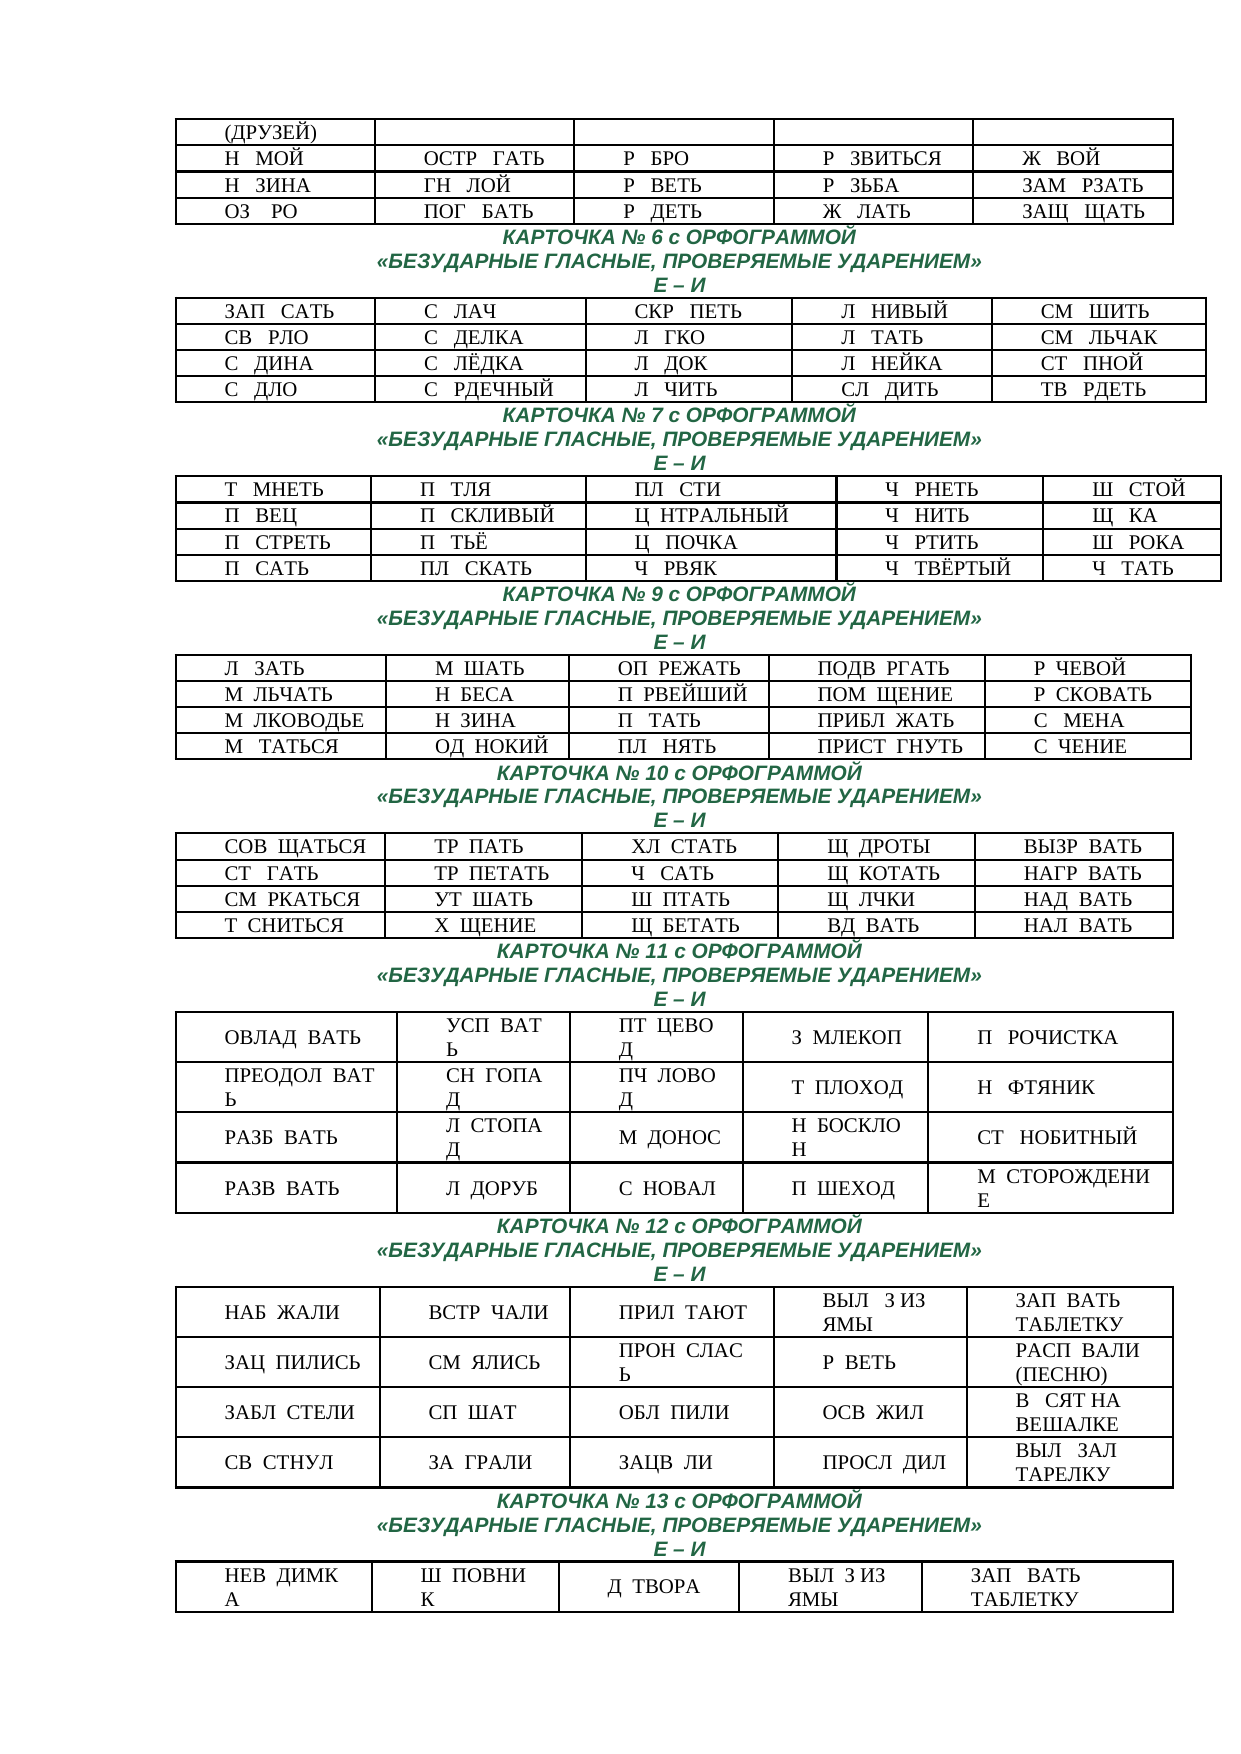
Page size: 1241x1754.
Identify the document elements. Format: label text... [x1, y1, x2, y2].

table_cell Р БРО [575, 146, 773, 170]
table_cell Щ КОТАТЬ [779, 861, 974, 884]
table_header ПРИЛ ТАЮТ [571, 1288, 773, 1336]
table_cell Ц НТРАЛЬНЫЙ [587, 504, 835, 527]
table_cell Л ЧИТЬ [587, 377, 791, 401]
table_cell ПРЕОДОЛ ВАТЬ [177, 1063, 396, 1111]
table_cell ПРОСЛ ДИЛ [775, 1438, 966, 1486]
table_cell Н ЗИНА [177, 173, 374, 197]
table_cell СМ ЯЛИСЬ [381, 1338, 569, 1386]
table_cell СТ ПНОЙ [993, 351, 1205, 375]
table_cell П ТЬЁ [372, 530, 585, 554]
table_header ОП РЕЖАТЬ [570, 656, 768, 680]
table_cell М ЛКОВОДЬЕ [177, 708, 385, 732]
table_cell НАЛ ВАТЬ [976, 913, 1172, 937]
table_header Т МНЕТЬ [177, 477, 370, 501]
table_cell С ДЕЛКА [376, 325, 585, 349]
table_cell СВ РЛО [177, 325, 374, 349]
table_cell Р ДЕТЬ [575, 199, 773, 223]
table_cell ПЛ СКАТЬ [372, 556, 585, 580]
table_cell Х ЩЕНИЕ [386, 913, 581, 937]
table_cell Ж ВОЙ [974, 146, 1172, 170]
text Е – И [215, 273, 1144, 297]
table_cell Р ЗВИТЬСЯ [775, 146, 972, 170]
table_cell Ч РТИТЬ [838, 530, 1042, 554]
table_cell ПЛ НЯТЬ [570, 734, 768, 758]
table_cell С НОВАЛ [571, 1164, 742, 1212]
table_header ВСТР ЧАЛИ [381, 1288, 569, 1336]
table_cell ОД НОКИЙ [387, 734, 568, 758]
table_header СМ ШИТЬ [993, 299, 1205, 323]
table_header ПЛ СТИ [587, 477, 835, 501]
table_cell ОБЛ ПИЛИ [571, 1388, 773, 1436]
text КАРТОЧКА № 6 с ОРФОГРАММОЙ [215, 225, 1144, 249]
table_header СОВ ЩАТЬСЯ [177, 834, 384, 858]
table_cell Ч САТЬ [583, 861, 777, 884]
table_header ЗАП ВАТЬ ТАБЛЕТКУ [923, 1563, 1172, 1611]
table_header Р ЧЕВОЙ [986, 656, 1190, 680]
table_cell П СКЛИВЫЙ [372, 504, 585, 527]
table_cell Р СКОВАТЬ [986, 682, 1190, 706]
text КАРТОЧКА № 10 с ОРФОГРАММОЙ [215, 760, 1144, 784]
table_cell НАД ВАТЬ [976, 887, 1172, 911]
table_header ТР ПАТЬ [386, 834, 581, 858]
table_cell П СТРЕТЬ [177, 530, 370, 554]
table_cell М ЛЬЧАТЬ [177, 682, 385, 706]
table_cell Т СНИТЬСЯ [177, 913, 384, 937]
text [215, 1512, 1144, 1536]
table_header ПЧ ЛА [575, 120, 773, 144]
table_header Р ДИСКА [775, 120, 972, 144]
table_cell П ШЕХОД [744, 1164, 927, 1212]
table_header П ТЛЯ [372, 477, 585, 501]
table_header Л ЗАТЬ [177, 656, 385, 680]
table_cell УТ ШАТЬ [386, 887, 581, 911]
text Е – И [215, 987, 1144, 1011]
table_cell СМ ЛЬЧАК [993, 325, 1205, 349]
table_cell ОЗ РО [177, 199, 374, 223]
table_cell ПЧ ЛОВОД [571, 1063, 742, 1111]
table_cell Т ПЛОХОД [744, 1063, 927, 1111]
table_cell С ЧЕНИЕ [986, 734, 1190, 758]
table_cell Н ФТЯНИК [929, 1063, 1172, 1111]
table_cell М ДОНОС [571, 1113, 742, 1161]
table_header ВЫЛ З ИЗ ЯМЫ [740, 1563, 921, 1611]
text Е – И [215, 808, 1144, 832]
table_header НАБ ЖАЛИ [177, 1288, 379, 1336]
table_cell Н МОЙ [177, 146, 374, 170]
table_cell СВ СТНУЛ [177, 1438, 379, 1486]
text «БЕЗУДАРНЫЕ ГЛАСНЫЕ, ПРОВЕРЯЕМЫЕ УДАРЕНИЕМ» [215, 606, 1144, 630]
table_cell СН ГОПАД [398, 1063, 569, 1111]
table_cell Л ТАТЬ [793, 325, 991, 349]
table_cell Л ДОК [587, 351, 791, 375]
table_cell ТВ РДЕТЬ [993, 377, 1205, 401]
table_header П РОЧИСТКА [929, 1013, 1172, 1061]
table_cell П ТАТЬ [570, 708, 768, 732]
table_cell С МЕНА [986, 708, 1190, 732]
table_cell Л ГКО [587, 325, 791, 349]
table_cell ОСТР ГАТЬ [376, 146, 573, 170]
table_cell Щ КА [1044, 504, 1220, 527]
text «БЕЗУДАРНЫЕ ГЛАСНЫЕ, ПРОВЕРЯЕМЫЕ УДАРЕНИЕМ» [215, 963, 1144, 987]
table_cell Ч НИТЬ [838, 504, 1042, 527]
table_cell ЗАЦ ПИЛИСЬ [177, 1338, 379, 1386]
table_cell ЗА ГРАЛИ [381, 1438, 569, 1486]
table_cell В СЯТ НА ВЕШАЛКЕ [968, 1388, 1172, 1436]
table_header ПТ ЦЕВОД [571, 1013, 742, 1061]
table_header Д ТВОРА [560, 1563, 738, 1611]
table_cell СЛ ДИТЬ [793, 377, 991, 401]
table_header ЗАП ВАТЬ ТАБЛЕТКУ [968, 1288, 1172, 1336]
table_cell С ЛЁДКА [376, 351, 585, 375]
table_header СКР ПЕТЬ [587, 299, 791, 323]
table_cell ГН ЛОЙ [376, 173, 573, 197]
table_cell Л ДОРУБ [398, 1164, 569, 1212]
table_cell Ж ЛАТЬ [775, 199, 972, 223]
table_header ОС НЬ [376, 120, 573, 144]
table_header М РИТЬ (ДРУЗЕЙ) [177, 120, 374, 144]
table_header НЕВ ДИМКА [177, 1563, 371, 1611]
table_cell РАЗБ ВАТЬ [177, 1113, 396, 1161]
table_cell ПРИСТ ГНУТЬ [770, 734, 984, 758]
table_cell ВД ВАТЬ [779, 913, 974, 937]
table_cell СМ РКАТЬСЯ [177, 887, 384, 911]
table_header Ж ЛТЕТЬ [974, 120, 1172, 144]
table_cell Н БОСКЛОН [744, 1113, 927, 1161]
table_cell ПРИБЛ ЖАТЬ [770, 708, 984, 732]
text «БЕЗУДАРНЫЕ ГЛАСНЫЕ, ПРОВЕРЯЕМЫЕ УДАРЕНИЕМ» [215, 1238, 1144, 1262]
table_cell СТ ГАТЬ [177, 861, 384, 884]
text КАРТОЧКА № 12 с ОРФОГРАММОЙ [215, 1214, 1144, 1238]
table_cell Ч РВЯК [587, 556, 835, 580]
table_header Щ ДРОТЫ [779, 834, 974, 858]
table_cell РАСП ВАЛИ (ПЕСНЮ) [968, 1338, 1172, 1386]
table_cell ТР ПЕТАТЬ [386, 861, 581, 884]
text «БЕЗУДАРНЫЕ ГЛАСНЫЕ, ПРОВЕРЯЕМЫЕ УДАРЕНИЕМ» [215, 784, 1144, 808]
table_cell ЗАМ РЗАТЬ [974, 173, 1172, 197]
table_cell С ДЛО [177, 377, 374, 401]
table_header ХЛ СТАТЬ [583, 834, 777, 858]
table_cell Ш ПТАТЬ [583, 887, 777, 911]
table_header М ШАТЬ [387, 656, 568, 680]
table_header ПОДВ РГАТЬ [770, 656, 984, 680]
table_cell Л СТОПАД [398, 1113, 569, 1161]
table_cell С РДЕЧНЫЙ [376, 377, 585, 401]
table_cell Р ВЕТЬ [575, 173, 773, 197]
table_cell ОСВ ЖИЛ [775, 1388, 966, 1436]
table_cell Щ БЕТАТЬ [583, 913, 777, 937]
table_cell ЗАЦВ ЛИ [571, 1438, 773, 1486]
table_cell НАГР ВАТЬ [976, 861, 1172, 884]
table_cell Н ЗИНА [387, 708, 568, 732]
table_header З МЛЕКОП [744, 1013, 927, 1061]
table_cell СТ НОБИТНЫЙ [929, 1113, 1172, 1161]
text КАРТОЧКА № 9 с ОРФОГРАММОЙ [215, 582, 1144, 606]
text Е – И [215, 451, 1144, 475]
table_header С ЛАЧ [376, 299, 585, 323]
table_cell Р ВЕТЬ [775, 1338, 966, 1386]
table_header ОВЛАД ВАТЬ [177, 1013, 396, 1061]
table_cell Ч ТВЁРТЫЙ [838, 556, 1042, 580]
table_header Ч РНЕТЬ [838, 477, 1042, 501]
text КАРТОЧКА № 11 с ОРФОГРАММОЙ [215, 939, 1144, 963]
table_cell Ш РОКА [1044, 530, 1220, 554]
table_cell Ц ПОЧКА [587, 530, 835, 554]
text КАРТОЧКА № 7 с ОРФОГРАММОЙ [215, 403, 1144, 427]
table_cell М СТОРОЖДЕНИЕ [929, 1164, 1172, 1212]
text Е – И [215, 630, 1144, 654]
table_cell Р ЗЬБА [775, 173, 972, 197]
table_header ВЫЗР ВАТЬ [976, 834, 1172, 858]
text Е – И [215, 1262, 1144, 1286]
table_cell Ч ТАТЬ [1044, 556, 1220, 580]
table_cell Л НЕЙКА [793, 351, 991, 375]
table_header УСП ВАТЬ [398, 1013, 569, 1061]
text «БЕЗУДАРНЫЕ ГЛАСНЫЕ, ПРОВЕРЯЕМЫЕ УДАРЕНИЕМ» [215, 427, 1144, 451]
table_cell Н БЕСА [387, 682, 568, 706]
table_cell ПОГ БАТЬ [376, 199, 573, 223]
table_cell Щ ЛЧКИ [779, 887, 974, 911]
table_cell РАЗВ ВАТЬ [177, 1164, 396, 1212]
table_cell ЗАЩ ЩАТЬ [974, 199, 1172, 223]
table_cell С ДИНА [177, 351, 374, 375]
text КАРТОЧКА № 13 с ОРФОГРАММОЙ [215, 1489, 1144, 1512]
table_cell ЗАБЛ СТЕЛИ [177, 1388, 379, 1436]
table_cell ВЫЛ ЗАЛ ТАРЕЛКУ [968, 1438, 1172, 1486]
table_cell П САТЬ [177, 556, 370, 580]
table_header Ш ПОВНИК [373, 1563, 558, 1611]
table_cell ПРОН СЛАСЬ [571, 1338, 773, 1386]
table_cell М ТАТЬСЯ [177, 734, 385, 758]
table_cell СП ШАТ [381, 1388, 569, 1436]
table_cell П ВЕЦ [177, 504, 370, 527]
table_header Л НИВЫЙ [793, 299, 991, 323]
text Е – И [215, 1536, 1144, 1560]
table_cell ПОМ ЩЕНИЕ [770, 682, 984, 706]
table_header Ш СТОЙ [1044, 477, 1220, 501]
table_cell П РВЕЙШИЙ [570, 682, 768, 706]
text «БЕЗУДАРНЫЕ ГЛАСНЫЕ, ПРОВЕРЯЕМЫЕ УДАРЕНИЕМ» [215, 249, 1144, 273]
table_header ВЫЛ З ИЗ ЯМЫ [775, 1288, 966, 1336]
table_header ЗАП САТЬ [177, 299, 374, 323]
